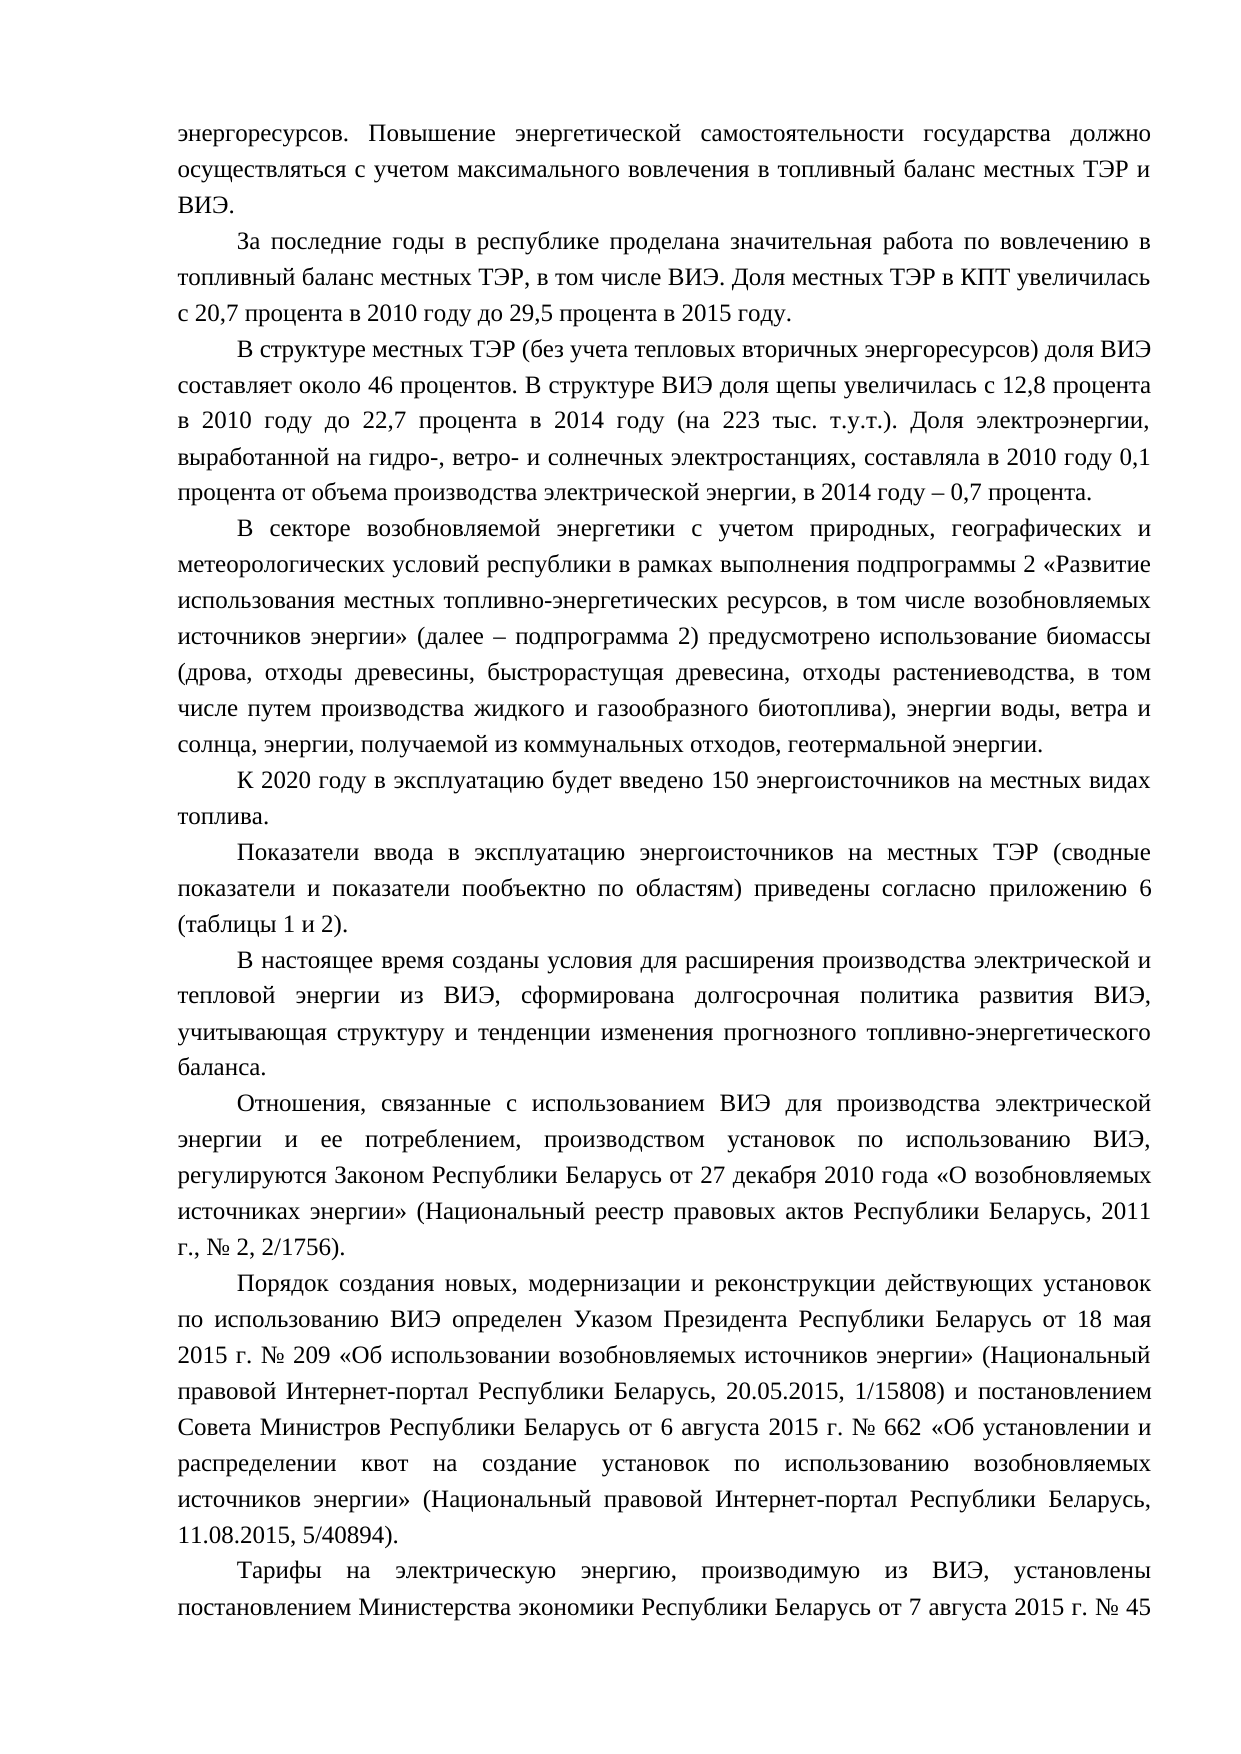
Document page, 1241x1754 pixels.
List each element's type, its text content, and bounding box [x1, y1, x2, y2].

text В секторе возобновляемой энергетики с учетом природных, географических и метеорологических условий республики в рамках выполнения подпрограммы 2 «Развитие использования местных топливно-энергетических ресурсов, в том числе возобновляемых источников энергии» (далее – подпрограмма 2) предусмотрено использование биомассы (дрова, отходы древесины, быстрорастущая древесина, отходы растениеводства, в том числе путем производства жидкого и газообразного биотоплива), энергии воды, ветра и солнца, энергии, получаемой из коммунальных отходов, геотермальной энергии. [177, 513, 1152, 758]
text Показатели ввода в эксплуатацию энергоисточников на местных ТЭР (сводные показатели и показатели пообъектно по областям) приведены согласно приложению 6 (таблицы 1 и 2). [177, 837, 1152, 937]
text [177, 1556, 1152, 1620]
text В структуре местных ТЭР (без учета тепловых вторичных энергоресурсов) доля ВИЭ составляет около 46 процентов. В структуре ВИЭ доля щепы увеличилась с 12,8 процента в 2010 году до 22,7 процента в 2014 году (на 223 тыс. т.у.т.). Доля электроэнергии, выработанной на гидро-, ветро- и солнечных электростанциях, составляла в 2010 году 0,1 процента от объема производства электрической энергии, в 2014 году – 0,7 процента. [177, 334, 1152, 506]
text Отношения, связанные с использованием ВИЭ для производства электрической энергии и ее потреблением, производством установок по использованию ВИЭ, регулируются Законом Республики Беларусь от 27 декабря 2010 года «О возобновляемых источниках энергии» (Национальный реестр правовых актов Республики Беларусь, 2011 г., № 2, 2/1756). [177, 1088, 1152, 1261]
text Порядок создания новых, модернизации и реконструкции действующих установок по использованию ВИЭ определен Указом Президента Республики Беларусь от 18 мая 2015 г. № 209 «Об использовании возобновляемых источников энергии» (Национальный правовой Интернет-портал Республики Беларусь, 20.05.2015, 1/15808) и постановлением Совета Министров Республики Беларусь от 6 августа 2015 г. № 662 «Об установлении и распределении квот на создание установок по использованию возобновляемых источников энергии» (Национальный правовой Интернет-портал Республики Беларусь, 11.08.2015, 5/40894). [177, 1268, 1152, 1548]
text К 2020 году в эксплуатацию будет введено 150 энергоисточников на местных видах топлива. [177, 765, 1152, 830]
text В настоящее время созданы условия для расширения производства электрической и тепловой энергии из ВИЭ, сформирована долгосрочная политика развития ВИЭ, учитывающая структуру и тенденции изменения прогнозного топливно-энергетического баланса. [177, 945, 1152, 1081]
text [177, 118, 1152, 219]
text За последние годы в республике проделана значительная работа по вовлечению в топливный баланс местных ТЭР, в том числе ВИЭ. Доля местных ТЭР в КПТ увеличилась с 20,7 процента в 2010 году до 29,5 процента в 2015 году. [177, 226, 1152, 327]
